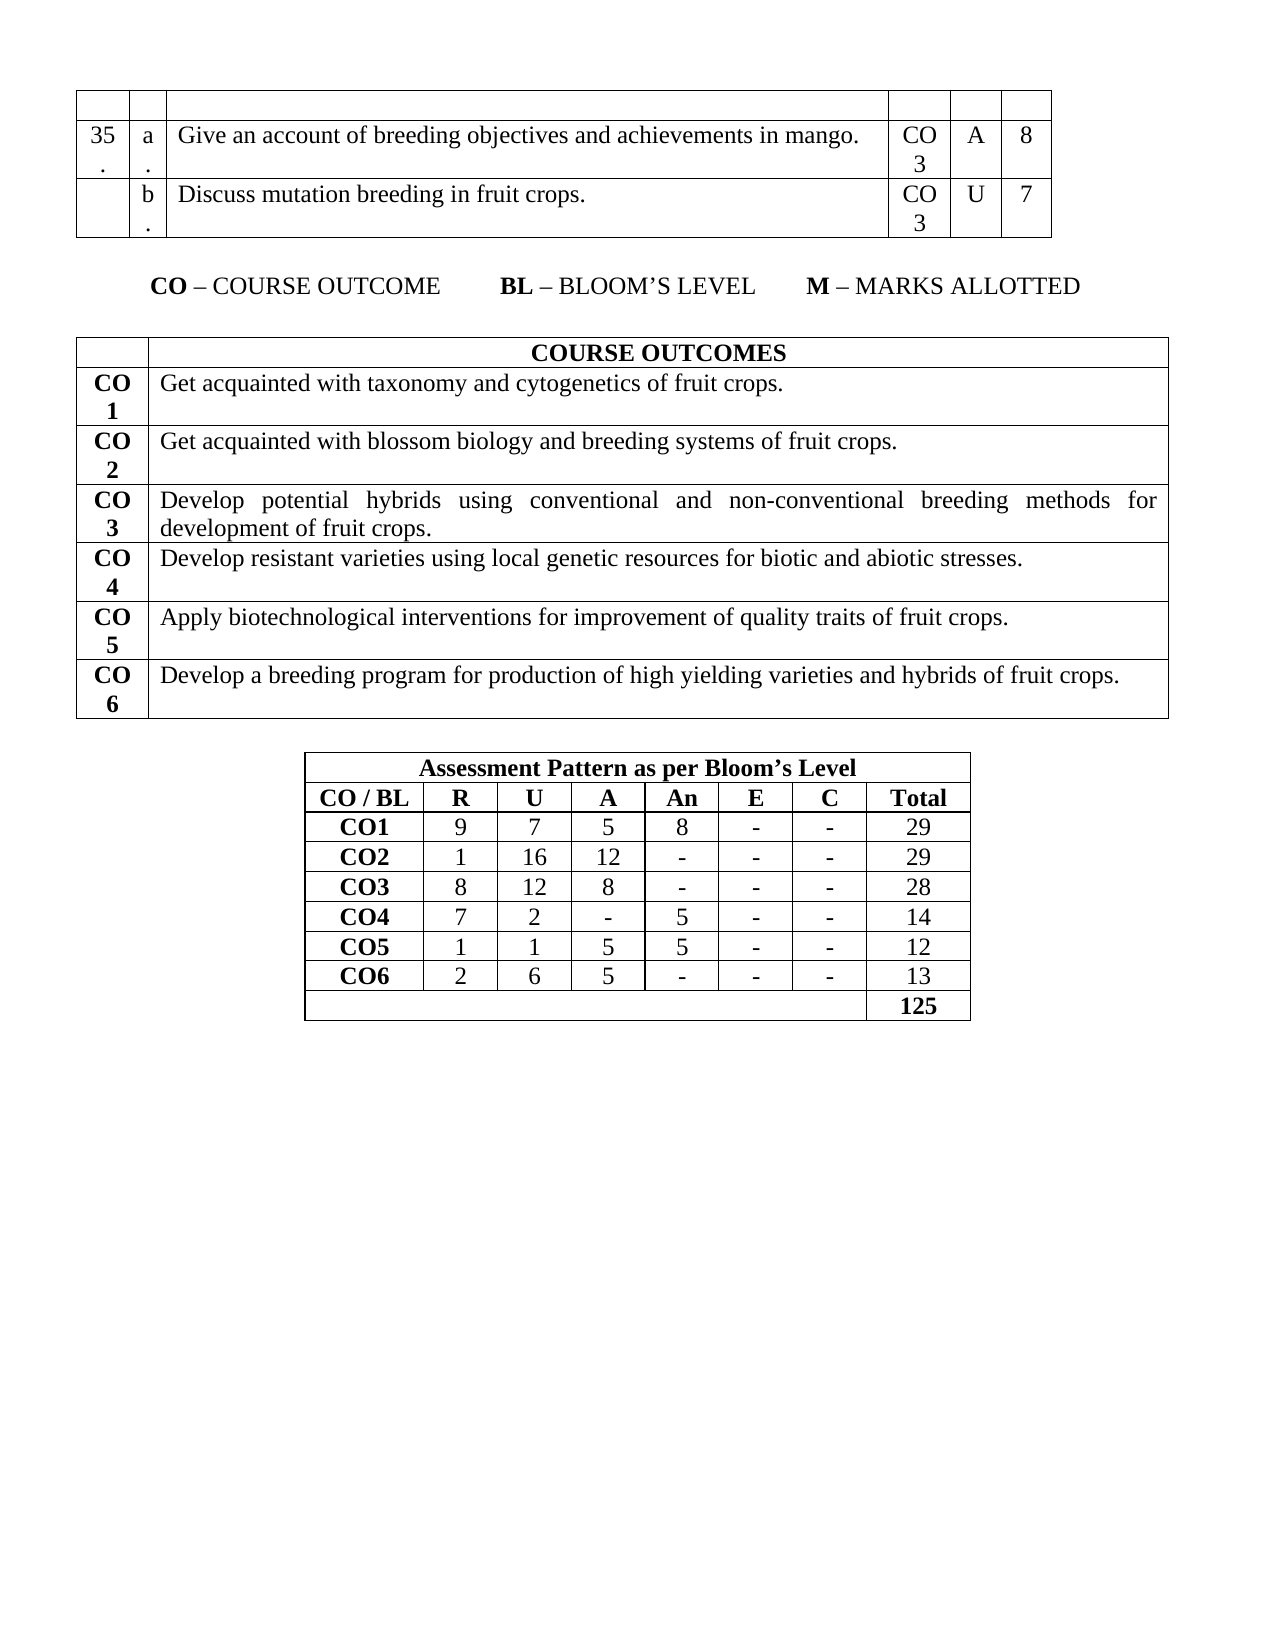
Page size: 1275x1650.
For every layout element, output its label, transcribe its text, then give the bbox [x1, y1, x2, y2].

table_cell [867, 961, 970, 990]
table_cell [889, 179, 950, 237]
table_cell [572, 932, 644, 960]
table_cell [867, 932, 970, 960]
text CO – COURSE OUTCOME BL – BLOOM’S LEVEL M – MARKS ALLOTTED [150, 271, 1125, 299]
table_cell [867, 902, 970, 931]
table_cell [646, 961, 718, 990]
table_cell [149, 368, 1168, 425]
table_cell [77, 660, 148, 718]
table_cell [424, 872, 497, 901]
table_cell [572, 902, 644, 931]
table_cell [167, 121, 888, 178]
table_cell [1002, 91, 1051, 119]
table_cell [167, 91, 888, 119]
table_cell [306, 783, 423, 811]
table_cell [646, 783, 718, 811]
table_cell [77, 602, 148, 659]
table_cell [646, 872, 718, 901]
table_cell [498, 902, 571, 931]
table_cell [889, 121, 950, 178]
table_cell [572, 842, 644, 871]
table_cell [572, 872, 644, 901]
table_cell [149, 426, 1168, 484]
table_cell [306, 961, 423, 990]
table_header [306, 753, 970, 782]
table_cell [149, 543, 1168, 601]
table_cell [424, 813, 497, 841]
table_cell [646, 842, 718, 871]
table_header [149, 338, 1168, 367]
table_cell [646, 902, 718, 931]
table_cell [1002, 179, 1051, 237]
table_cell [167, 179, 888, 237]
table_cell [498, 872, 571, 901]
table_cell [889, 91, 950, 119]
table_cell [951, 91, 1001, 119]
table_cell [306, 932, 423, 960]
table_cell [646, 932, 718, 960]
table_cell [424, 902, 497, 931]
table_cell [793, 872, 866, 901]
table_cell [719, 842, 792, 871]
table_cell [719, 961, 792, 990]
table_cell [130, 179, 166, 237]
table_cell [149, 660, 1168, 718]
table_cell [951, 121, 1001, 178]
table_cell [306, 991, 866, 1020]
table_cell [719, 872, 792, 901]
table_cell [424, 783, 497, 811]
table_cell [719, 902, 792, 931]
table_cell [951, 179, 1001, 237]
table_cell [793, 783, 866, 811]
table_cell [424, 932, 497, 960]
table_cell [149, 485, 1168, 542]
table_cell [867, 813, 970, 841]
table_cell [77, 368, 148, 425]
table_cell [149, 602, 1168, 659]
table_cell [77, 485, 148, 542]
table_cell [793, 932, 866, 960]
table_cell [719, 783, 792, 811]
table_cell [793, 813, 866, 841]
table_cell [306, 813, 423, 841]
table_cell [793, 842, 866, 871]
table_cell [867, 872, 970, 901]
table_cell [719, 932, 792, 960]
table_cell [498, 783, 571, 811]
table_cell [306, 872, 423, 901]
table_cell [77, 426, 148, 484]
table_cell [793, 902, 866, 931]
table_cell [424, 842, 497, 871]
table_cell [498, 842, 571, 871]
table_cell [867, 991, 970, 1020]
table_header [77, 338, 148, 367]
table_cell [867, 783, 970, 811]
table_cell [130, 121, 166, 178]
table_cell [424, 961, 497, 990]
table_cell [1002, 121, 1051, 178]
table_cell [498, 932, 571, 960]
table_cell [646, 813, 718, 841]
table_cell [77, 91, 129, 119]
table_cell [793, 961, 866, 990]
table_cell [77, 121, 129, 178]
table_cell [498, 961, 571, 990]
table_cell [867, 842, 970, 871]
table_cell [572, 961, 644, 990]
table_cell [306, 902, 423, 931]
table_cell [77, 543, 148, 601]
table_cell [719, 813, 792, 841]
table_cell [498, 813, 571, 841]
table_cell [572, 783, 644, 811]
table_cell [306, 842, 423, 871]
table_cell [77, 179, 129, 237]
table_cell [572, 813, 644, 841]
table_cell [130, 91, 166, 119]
